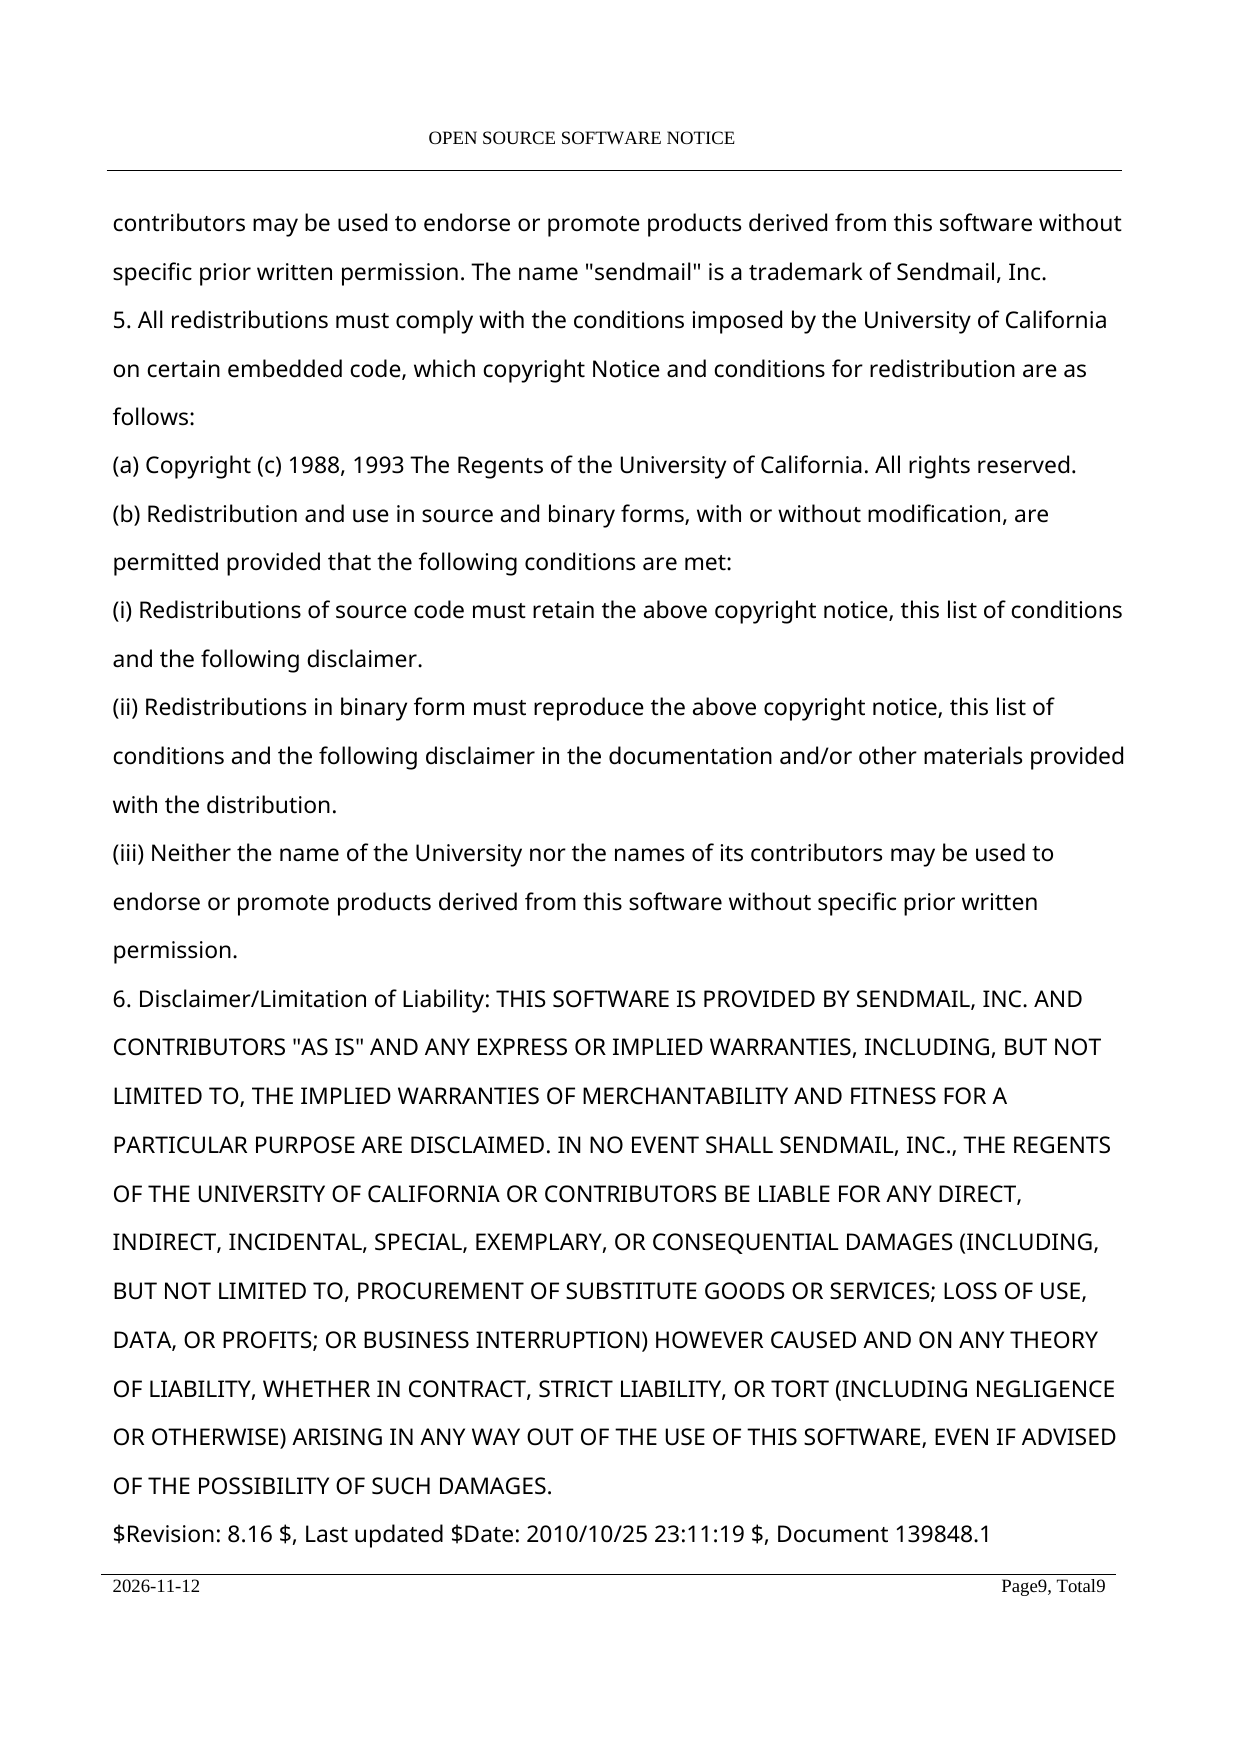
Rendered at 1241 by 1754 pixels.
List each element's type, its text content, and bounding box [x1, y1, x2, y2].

text (i) Redistributions of source code must retain the above copyright notice, this list of conditions and the following disclaimer. [112, 594, 1128, 675]
text $Revision: 8.16 $, Last updated $Date: 2010/10/25 23:11:19 $, Document 139848.1 [112, 1518, 1128, 1550]
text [112, 206, 1128, 288]
text (iii) Neither the name of the University nor the names of its contributors may be used to endorse or promote products derived from this software without specific prior written permission. [112, 836, 1128, 966]
text (ii) Redistributions in binary form must reproduce the above copyright notice, this list of conditions and the following disclaimer in the documentation and/or other materials provided with the distribution. [112, 691, 1128, 821]
text (b) Redistribution and use in source and binary forms, with or without modification, are permitted provided that the following conditions are met: [112, 497, 1128, 578]
text (a) Copyright (c) 1988, 1993 The Regents of the University of California. All rights reserved. [112, 449, 1128, 481]
text 6. Disclaimer/Limitation of Liability: THIS SOFTWARE IS PROVIDED BY SENDMAIL, INC. AND CONTRIBUTORS "AS IS" AND ANY EXPRESS OR IMPLIED WARRANTIES, INCLUDING, BUT NOT LIMITED TO, THE IMPLIED WARRANTIES OF MERCHANTABILITY AND FITNESS FOR A PARTICULAR PURPOSE ARE DISCLAIMED. IN NO EVENT SHALL SENDMAIL, INC., THE REGENTS OF THE UNIVERSITY OF CALIFORNIA OR CONTRIBUTORS BE LIABLE FOR ANY DIRECT, INDIRECT, INCIDENTAL, SPECIAL, EXEMPLARY, OR CONSEQUENTIAL DAMAGES (INCLUDING, BUT NOT LIMITED TO, PROCUREMENT OF SUBSTITUTE GOODS OR SERVICES; LOSS OF USE, DATA, OR PROFITS; OR BUSINESS INTERRUPTION) HOWEVER CAUSED AND ON ANY THEORY OF LIABILITY, WHETHER IN CONTRACT, STRICT LIABILITY, OR TORT (INCLUDING NEGLIGENCE OR OTHERWISE) ARISING IN ANY WAY OUT OF THE USE OF THIS SOFTWARE, EVEN IF ADVISED OF THE POSSIBILITY OF SUCH DAMAGES. [112, 982, 1128, 1502]
text 5. All redistributions must comply with the conditions imposed by the University of California on certain embedded code, which copyright Notice and conditions for redistribution are as follows: [112, 303, 1128, 433]
